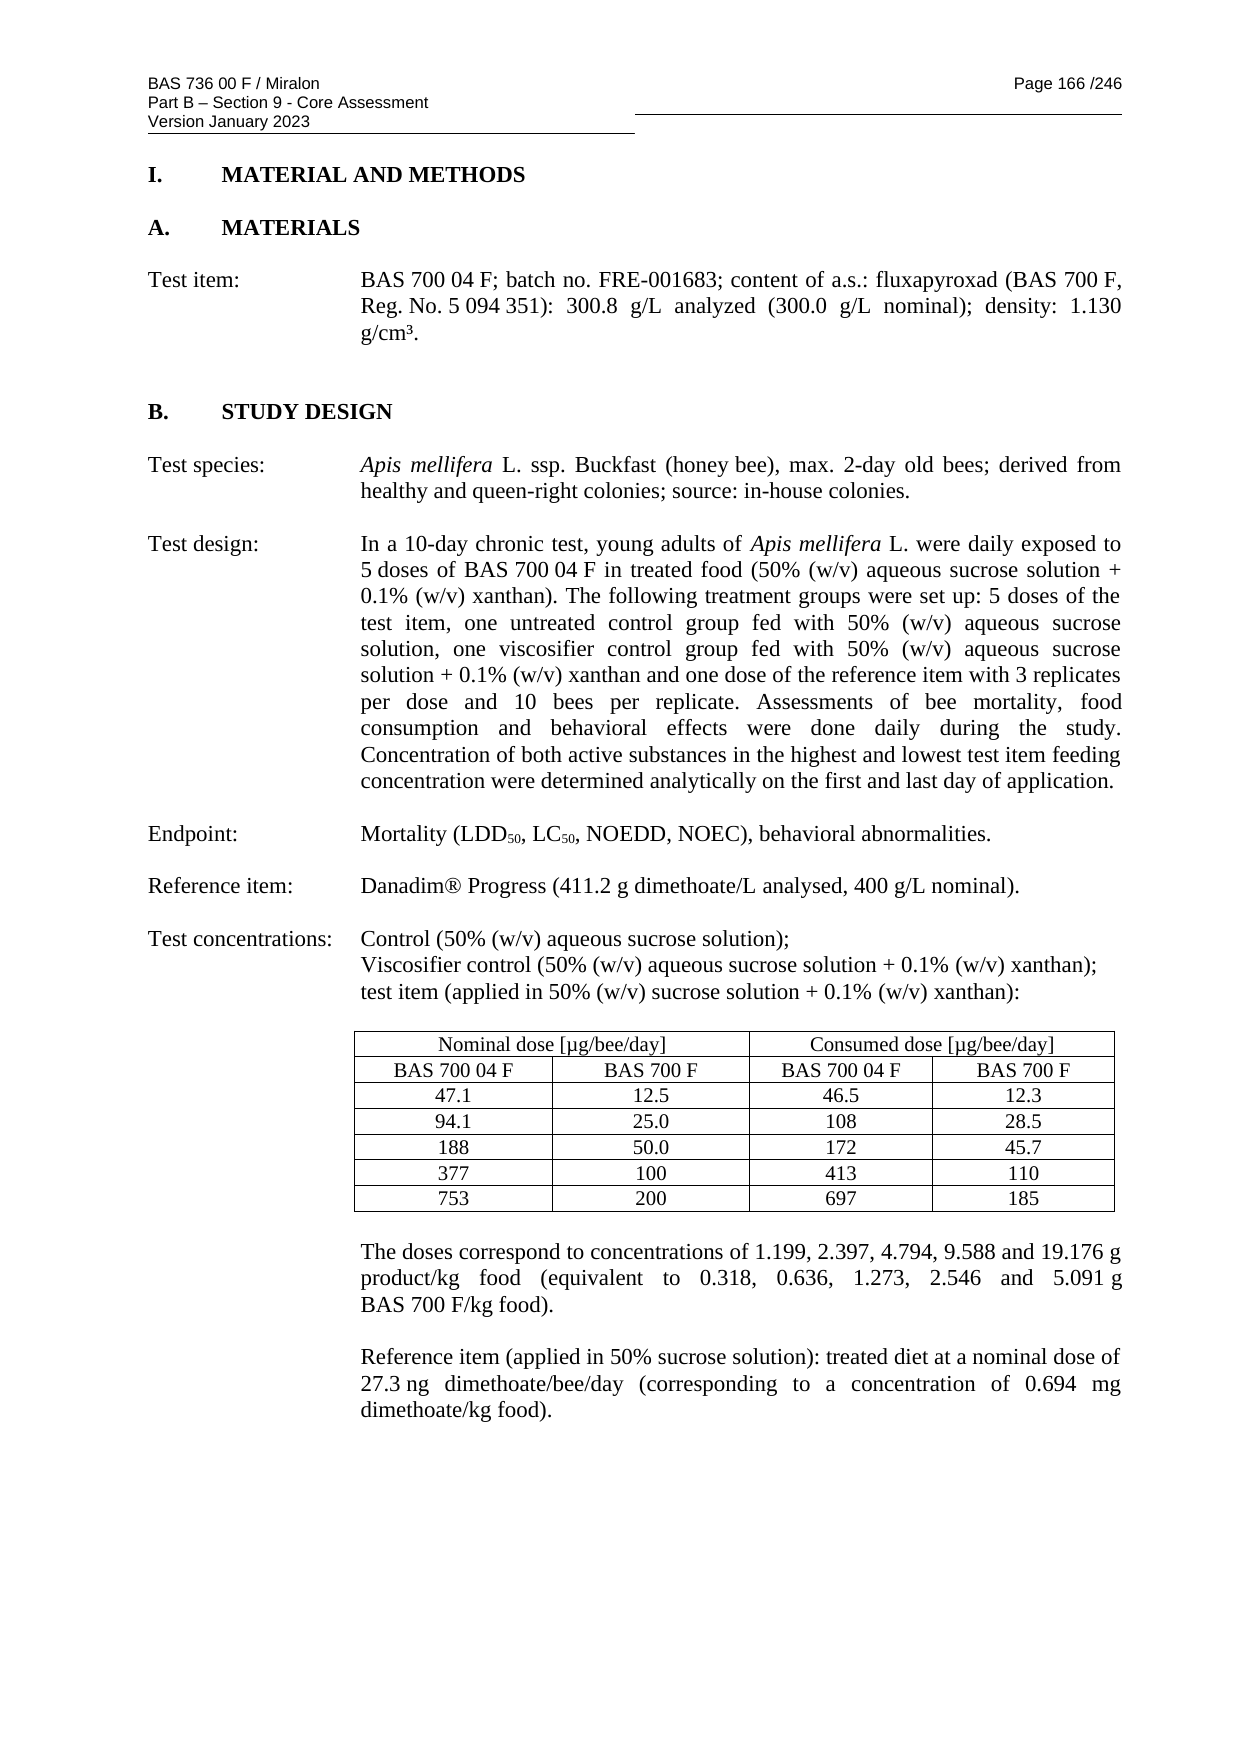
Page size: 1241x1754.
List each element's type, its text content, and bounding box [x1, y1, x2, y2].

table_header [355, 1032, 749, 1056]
text I. MATERIAL AND METHODS [148, 161, 1122, 187]
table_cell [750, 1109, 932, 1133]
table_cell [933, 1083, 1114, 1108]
text Reference item (applied in 50% sucrose solution): treated diet at a nominal dose of 27.3 ng dimethoate/bee/day (corresponding to a concentration of 0.694 mg dimethoate/kg food). [360, 1343, 1122, 1422]
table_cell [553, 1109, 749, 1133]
text Viscosifier control (50% (w/v) aqueous sucrose solution + 0.1% (w/v) xanthan); [360, 951, 1122, 978]
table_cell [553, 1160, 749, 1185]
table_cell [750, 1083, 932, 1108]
text Test design: In a 10-day chronic test, young adults of Apis mellifera L. were daily exposed to 5 doses of BAS 700 04 F in treated food (50% (w/v) aqueous sucrose solution + 0.1% (w/v) xanthan). The following treatment groups were set up: 5 doses of the test item, one untreated control group fed with 50% (w/v) aqueous sucrose solution, one viscosifier control group fed with 50% (w/v) aqueous sucrose solution + 0.1% (w/v) xanthan and one dose of the reference item with 3 replicates per dose and 10 bees per replicate. Assessments of bee mortality, food consumption and behavioral effects were done daily during the study. Concentration of both active substances in the highest and lowest test item feeding concentration were determined analytically on the first and last day of application. [148, 530, 1122, 793]
text A. MATERIALS [148, 213, 1122, 240]
text Endpoint: Mortality (LDD50, LC50, NOEDD, NOEC), behavioral abnormalities. [148, 820, 1122, 846]
text Test item: BAS 700 04 F; batch no. FRE-001683; content of a.s.: fluxapyroxad (BAS 700 F, Reg. No. 5 094 351): 300.8 g/L analyzed (300.0 g/L nominal); density: 1.130 g/cm³. [148, 266, 1122, 345]
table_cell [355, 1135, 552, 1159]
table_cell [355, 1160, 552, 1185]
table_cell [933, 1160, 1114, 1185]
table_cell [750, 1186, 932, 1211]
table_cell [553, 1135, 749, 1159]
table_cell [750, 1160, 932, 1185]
text Test concentrations: Control (50% (w/v) aqueous sucrose solution); [148, 925, 1122, 951]
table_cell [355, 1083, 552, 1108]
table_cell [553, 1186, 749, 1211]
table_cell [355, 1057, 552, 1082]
text Test species: Apis mellifera L. ssp. Buckfast (honey bee), max. 2-day old bees; derived from healthy and queen-right colonies; source: in-house colonies. [148, 451, 1122, 503]
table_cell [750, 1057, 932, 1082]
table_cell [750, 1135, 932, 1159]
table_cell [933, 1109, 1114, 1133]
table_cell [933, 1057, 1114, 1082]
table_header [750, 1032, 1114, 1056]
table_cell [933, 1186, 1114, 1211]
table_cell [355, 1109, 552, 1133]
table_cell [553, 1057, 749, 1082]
text The doses correspond to concentrations of 1.199, 2.397, 4.794, 9.588 and 19.176 g product/kg food (equivalent to 0.318, 0.636, 1.273, 2.546 and 5.091 g BAS 700 F/kg food). [360, 1238, 1122, 1317]
text B. STUDY DESIGN [148, 398, 1122, 424]
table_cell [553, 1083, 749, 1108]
text test item (applied in 50% (w/v) sucrose solution + 0.1% (w/v) xanthan): [360, 978, 1122, 1004]
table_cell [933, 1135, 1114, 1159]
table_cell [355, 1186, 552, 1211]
text Reference item: Danadim® Progress (411.2 g dimethoate/L analysed, 400 g/L nominal). [148, 872, 1122, 899]
